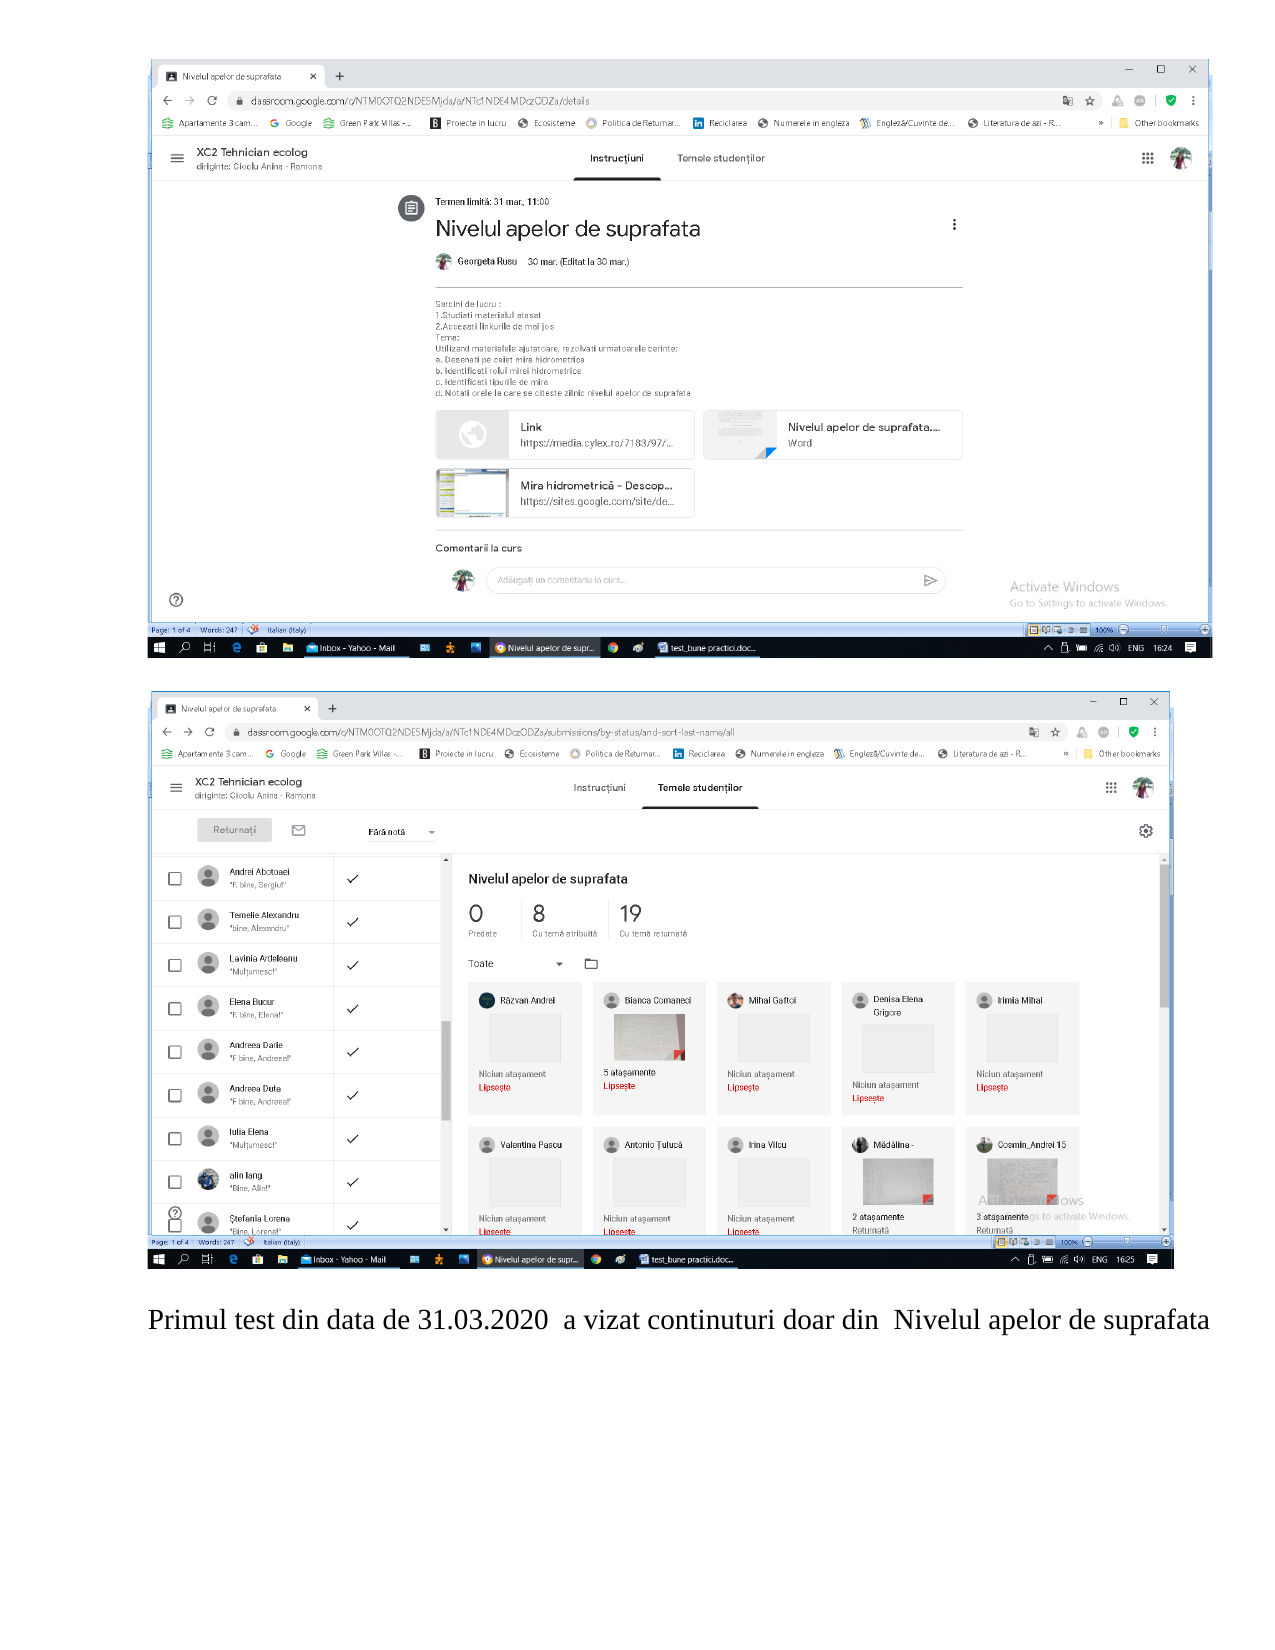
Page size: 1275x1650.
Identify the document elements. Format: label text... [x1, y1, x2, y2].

picture [147, 59, 1213, 658]
picture [147, 691, 1174, 1269]
text Primul test din data de 31.03.2020 a vizat continuturi doar din Nivelul apelor de suprafata [148, 1302, 1226, 1336]
